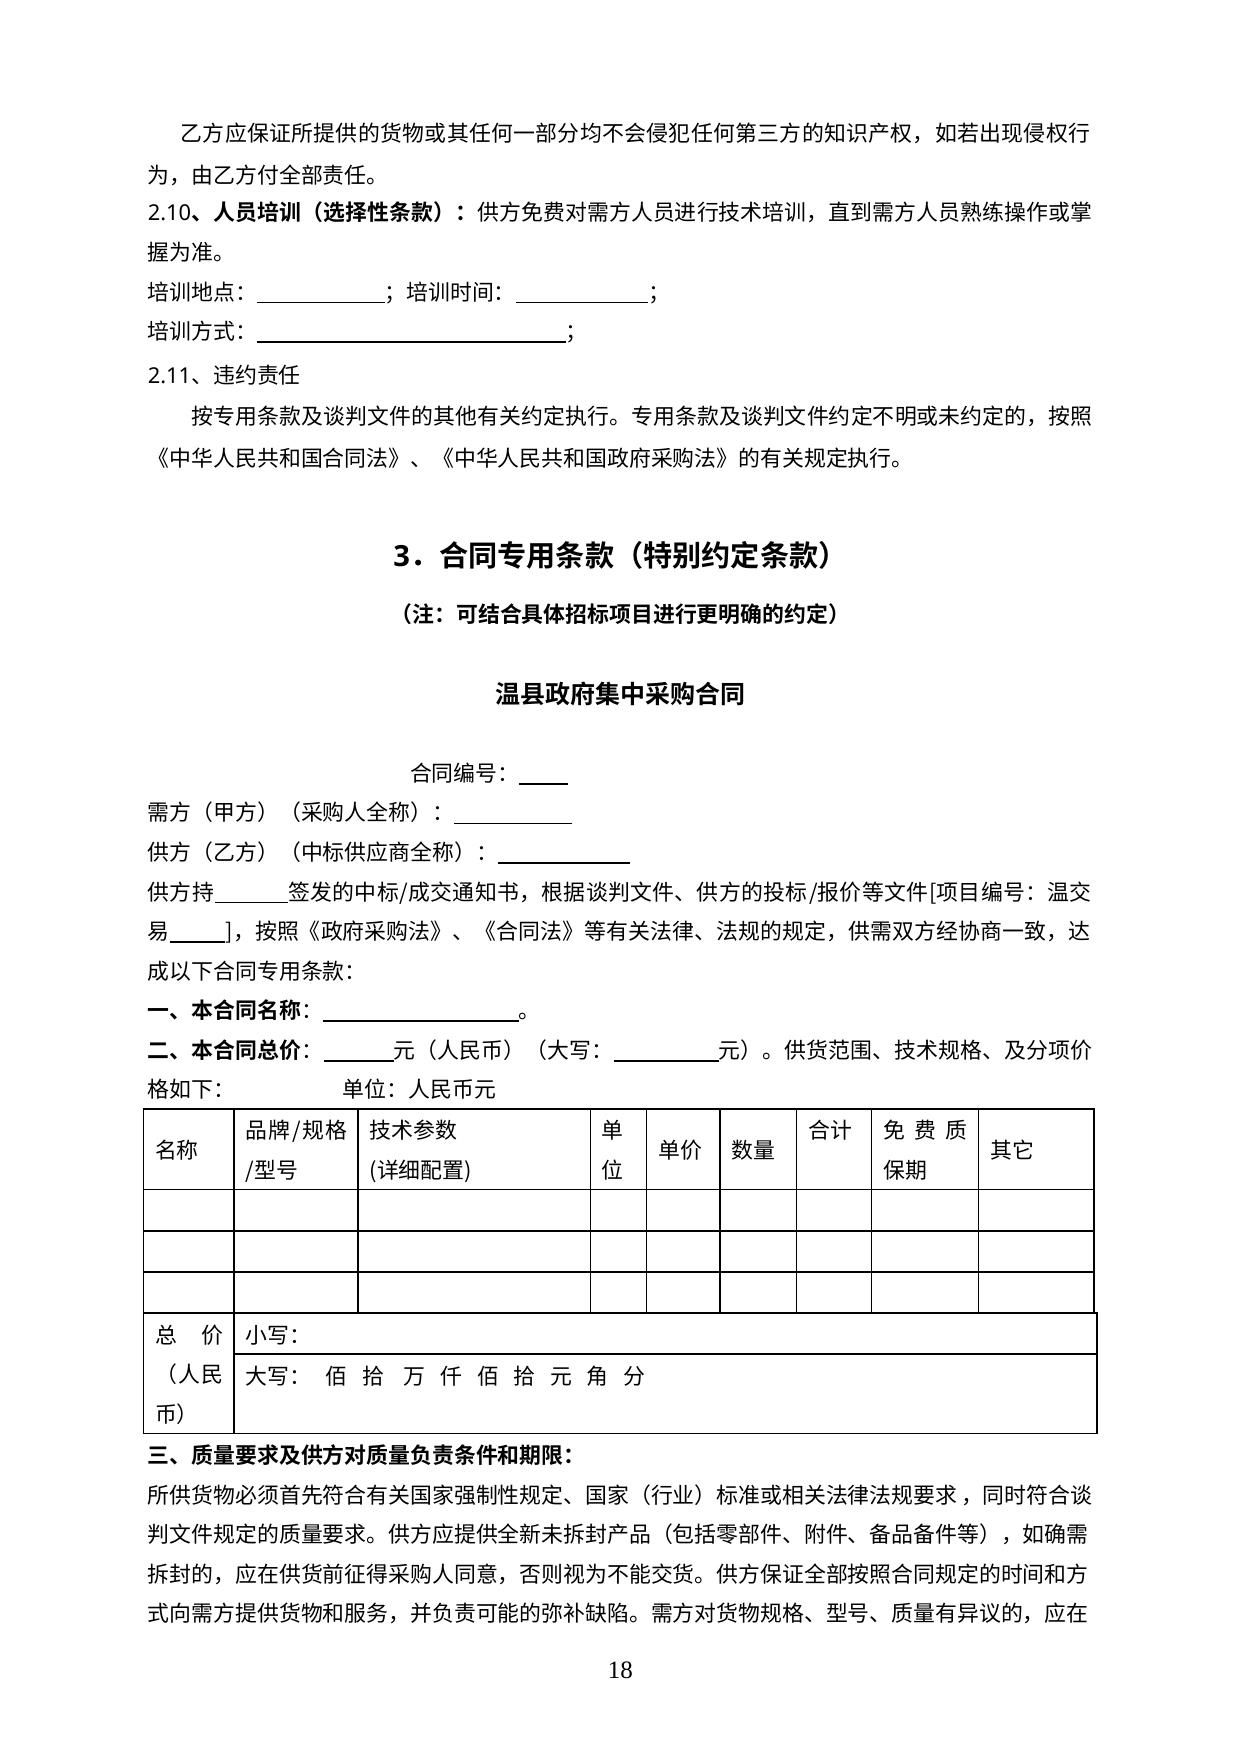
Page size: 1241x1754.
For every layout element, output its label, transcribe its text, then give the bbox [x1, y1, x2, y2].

text （注：可结合具体招标项目进行更明确的约定） [148, 593, 1092, 633]
table_cell [591, 1190, 646, 1230]
table_cell [797, 1190, 871, 1230]
text 培训方式： ； [148, 310, 1092, 350]
table_cell [872, 1273, 978, 1312]
table_header 单位 [591, 1110, 646, 1189]
table_cell [647, 1273, 719, 1312]
text 乙方应保证所提供的货物或其任何一部分均不会侵犯任何第三方的知识产权，如若出现侵权行为，由乙方付全部责任。 [148, 108, 1092, 191]
table_cell [872, 1232, 978, 1271]
table_cell [359, 1190, 590, 1230]
table_cell [144, 1232, 233, 1271]
table_header 品牌/规格/型号 [235, 1110, 357, 1189]
text 二、本合同总价： 元（人民币）（大写： 元）。供货范围、技术规格、及分项价格如下： 单位：人民币元 [148, 1029, 1092, 1108]
text 按专用条款及谈判文件的其他有关约定执行。专用条款及谈判文件约定不明或未约定的，按照《中华人民共和国合同法》、《中华人民共和国政府采购法》的有关规定执行。 [148, 391, 1092, 475]
text 温县政府集中采购合同 [148, 673, 1092, 712]
table_cell [144, 1190, 233, 1230]
table_cell [979, 1232, 1093, 1271]
table_cell [235, 1273, 357, 1312]
table_header 合计 [797, 1110, 871, 1189]
table_header 其它 [979, 1110, 1093, 1189]
table_cell 大写： 佰 拾 万 仟 佰 拾 元 角 分 [235, 1355, 1096, 1432]
table_header 数量 [721, 1110, 796, 1189]
table_cell 总价（人民币） [144, 1314, 233, 1432]
text 2.10、人员培训（选择性条款）：供方免费对需方人员进行技术培训，直到需方人员熟练操作或掌握为准。 [148, 191, 1092, 271]
table_cell [359, 1232, 590, 1271]
text 2.11、违约责任 [148, 350, 1092, 391]
table_cell [235, 1232, 357, 1271]
table_cell [872, 1190, 978, 1230]
table_cell [721, 1273, 796, 1312]
table_cell [647, 1190, 719, 1230]
table_cell [797, 1273, 871, 1312]
text 需方（甲方）（采购人全称）： [148, 791, 1092, 831]
table_header 单价 [647, 1110, 719, 1189]
table_cell [979, 1273, 1093, 1312]
text 供方（乙方）（中标供应商全称）： [148, 831, 1092, 871]
text 一、本合同名称： 。 [148, 989, 1092, 1029]
text 三、质量要求及供方对质量负责条件和期限： [148, 1434, 1092, 1474]
table_cell [797, 1232, 871, 1271]
table_header 名称 [144, 1110, 233, 1189]
table_cell 小写： [235, 1314, 1096, 1353]
table_cell [721, 1190, 796, 1230]
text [148, 1474, 1092, 1632]
table_cell [647, 1232, 719, 1271]
table_header 免费质保期 [872, 1110, 978, 1189]
table_cell [359, 1273, 590, 1312]
table_cell [144, 1273, 233, 1312]
text 供方持 签发的中标/成交通知书，根据谈判文件、供方的投标/报价等文件[项目编号：温交易 ]，按照《政府采购法》、《合同法》等有关法律、法规的规定，供需双方经协商一致，达成以下合同专用条款： [148, 871, 1092, 989]
table_cell [591, 1232, 646, 1271]
table_cell [979, 1190, 1093, 1230]
text 合同编号： [148, 752, 1092, 791]
text 培训地点： ；培训时间： ； [148, 271, 1092, 310]
table_cell [235, 1190, 357, 1230]
table_header 技术参数 (详细配置) [359, 1110, 590, 1189]
table_cell [721, 1232, 796, 1271]
table_cell [591, 1273, 646, 1312]
subtitle 3．合同专用条款（特别约定条款） [148, 514, 1092, 593]
